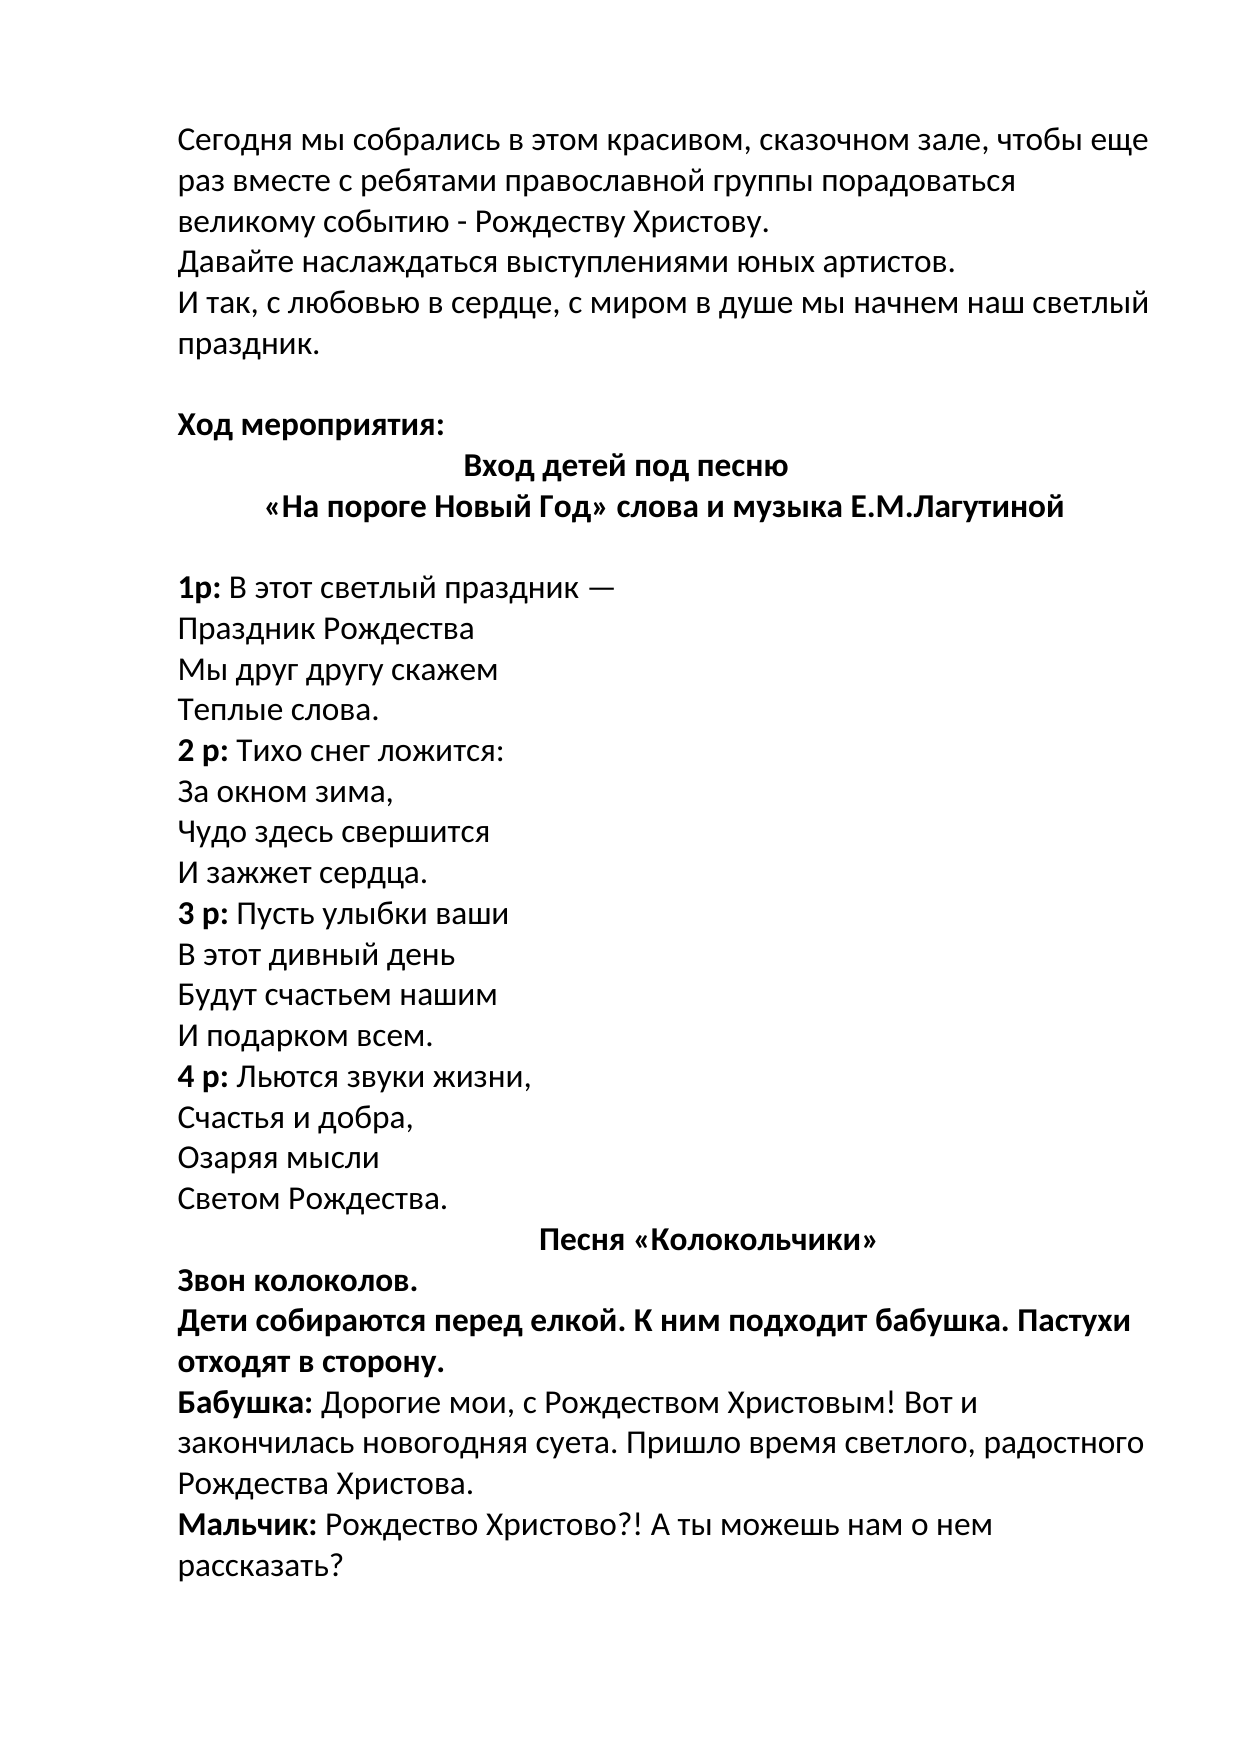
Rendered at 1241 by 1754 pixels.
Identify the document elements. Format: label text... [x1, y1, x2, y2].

text Песня «Колокольчики» [177, 1218, 1152, 1258]
text Дети собираются перед елкой. К ним подходит бабушка. Пастухи отходят в сторону. [177, 1299, 1152, 1381]
text Вход детей под песню [177, 444, 1152, 485]
text «На пороге Новый Год» слова и музыка Е.М.Лагутиной [177, 485, 1152, 525]
text 1р: В этот светлый праздник — Праздник Рождества Мы друг другу скажем Теплые слова. 2 р: Тихо снег ложится: За окном зима, Чудо здесь свершится И зажжет сердца. 3 р: Пусть улыбки ваши В этот дивный день Будут счастьем нашим И подарком всем. 4 р: Льются звуки жизни, Счастья и добра, Озаряя мысли Светом Рождества. [177, 525, 1152, 1218]
text Звон колоколов. [177, 1258, 1152, 1299]
text Бабушка: Дорогие мои, с Рождеством Христовым! Вот и закончилась новогодняя суета. Пришло время светлого, радостного Рождества Христова. [177, 1381, 1152, 1503]
text Мальчик: Рождество Христово?! А ты можешь нам о нем рассказать? [177, 1503, 1152, 1584]
text И так, с любовью в сердце, с миром в душе мы начнем наш светлый праздник. [177, 281, 1152, 362]
text Ход мероприятия: [177, 403, 1152, 444]
text Давайте наслаждаться выступлениями юных артистов. [177, 240, 1152, 281]
text Сегодня мы собрались в этом красивом, сказочном зале, чтобы еще раз вместе с ребятами православной группы порадоваться великому событию - Рождеству Христову. [177, 118, 1152, 240]
